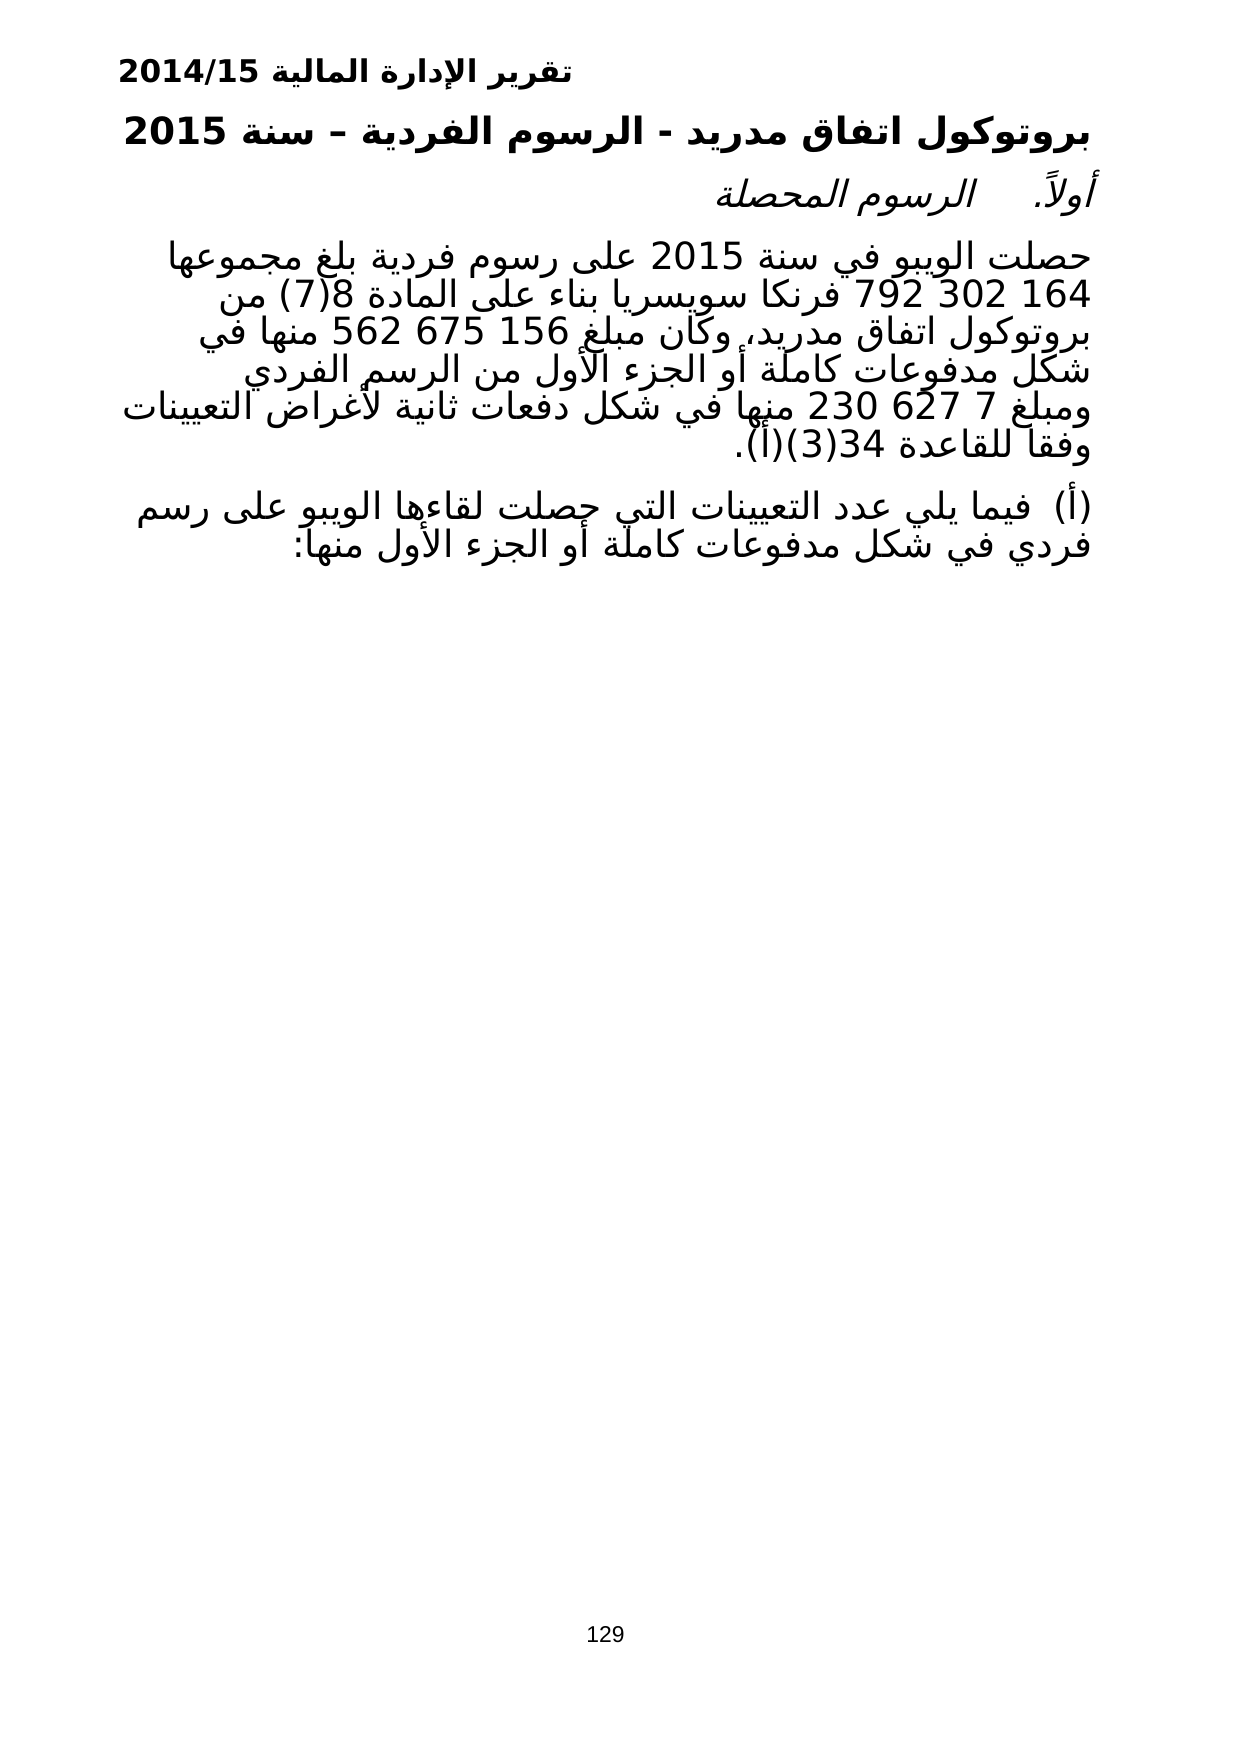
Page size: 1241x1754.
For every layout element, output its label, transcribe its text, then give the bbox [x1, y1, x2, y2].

text أولاً. الرسوم المحصلة [118, 177, 1092, 214]
text حصلت الويبو في سنة 2015 على رسوم فردية بلغ مجموعها 792 302 164 فرنكا سويسريا بناء على المادة 8(7) من بروتوكول اتفاق مدريد، وكان مبلغ 562 675 156 منها في شكل مدفوعات كاملة أو الجزء الأول من الرسم الفردي ومبلغ 230 627 7 منها في شكل دفعات ثانية لأغراض التعيينات وفقا للقاعدة 34(3)(أ). [118, 239, 1092, 464]
subtitle بروتوكول اتفاق مدريد - الرسوم الفردية – سنة 2015 [118, 114, 1092, 152]
text (أ) فيما يلي عدد التعيينات التي حصلت لقاءها الويبو على رسم فردي في شكل مدفوعات كاملة أو الجزء الأول منها: [118, 489, 1092, 564]
